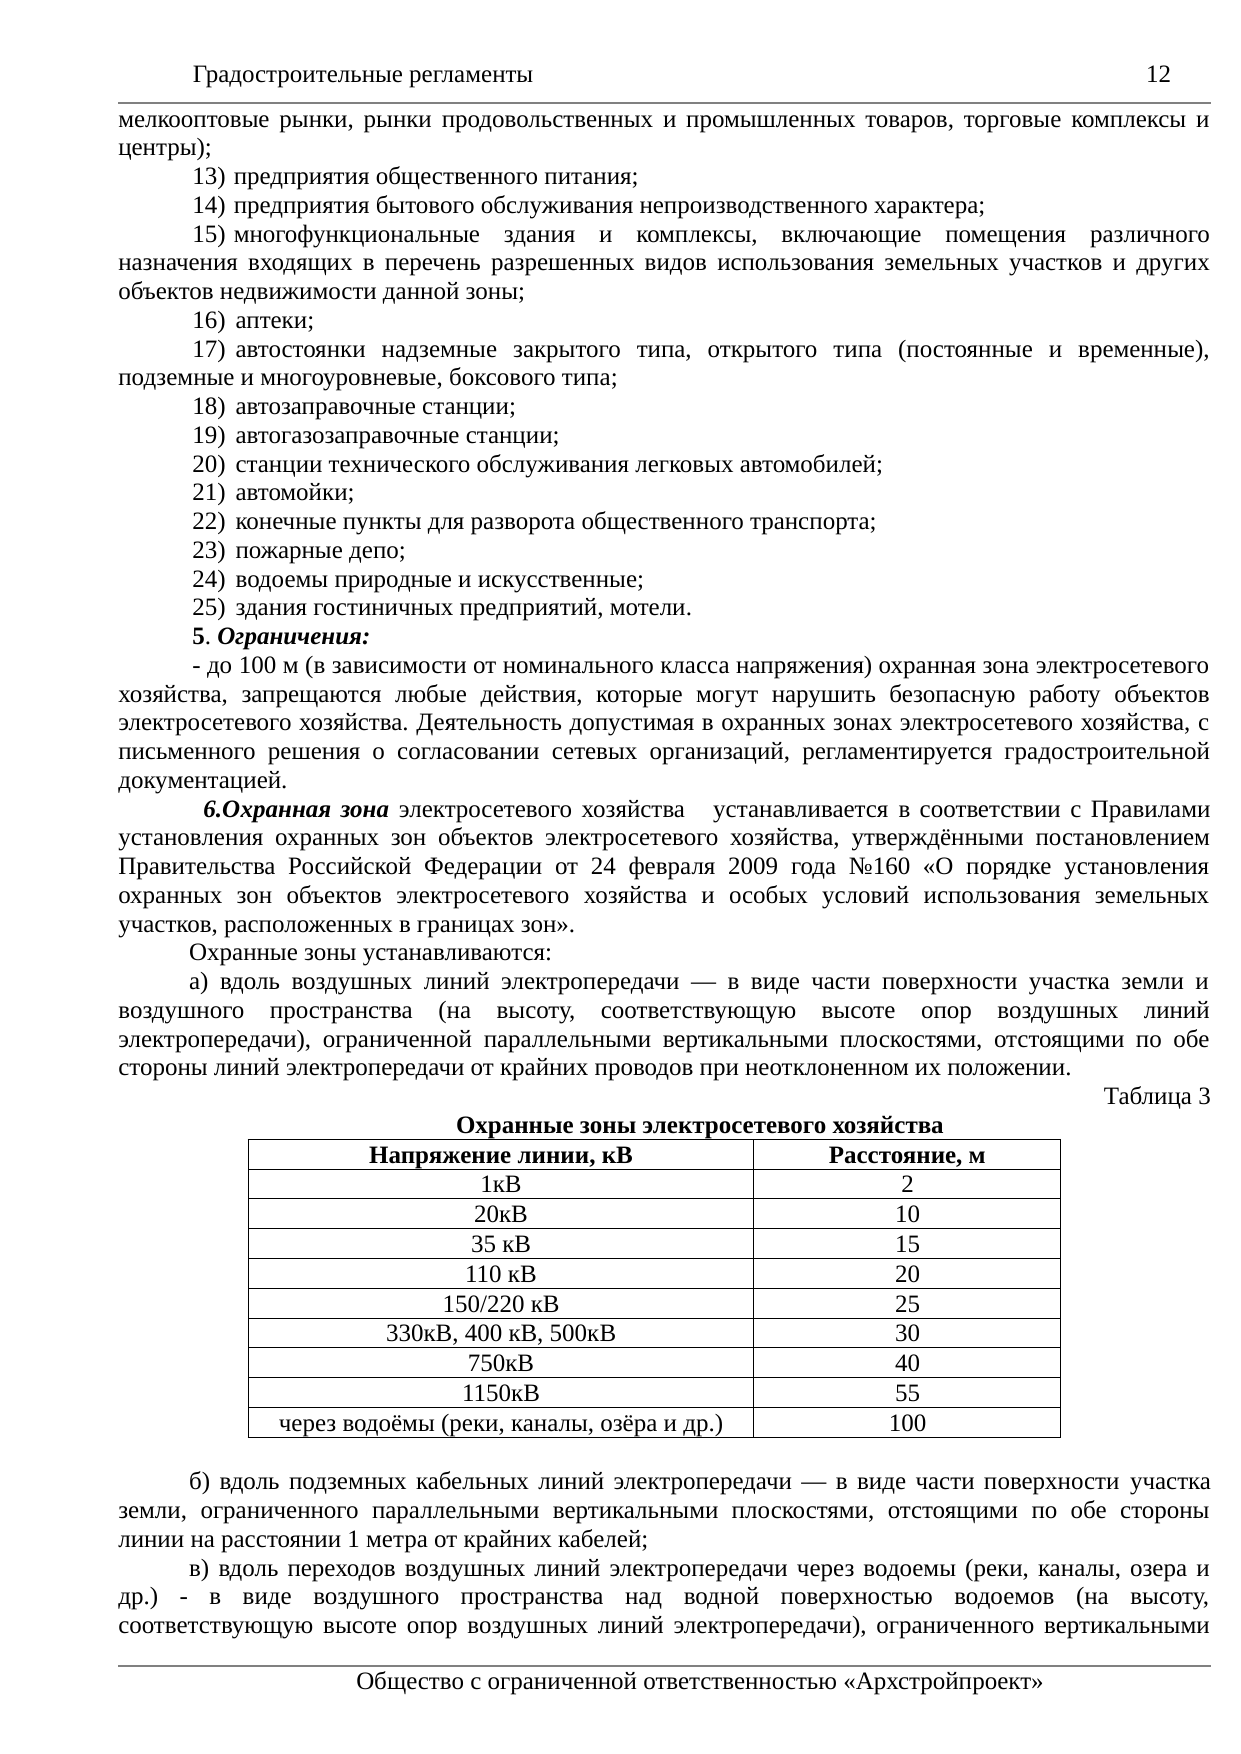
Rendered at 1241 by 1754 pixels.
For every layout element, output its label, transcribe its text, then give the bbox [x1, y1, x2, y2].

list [118, 104, 1211, 161]
table_header Напряжение линии, кВ [249, 1140, 753, 1168]
table_header Расстояние, м [754, 1140, 1060, 1168]
table_cell 20кВ [249, 1199, 753, 1228]
list автостоянки надземные закрытого типа, открытого типа (постоянные и временные), подземные и многоуровневые, боксового типа; [118, 334, 1211, 391]
list здания гостиничных предприятий, мотели. [118, 592, 1211, 621]
list пожарные депо; [118, 535, 1211, 564]
text 5. Ограничения: [118, 621, 1211, 650]
list водоемы природные и искусственные; [118, 564, 1211, 592]
text 6.Охранная зона электросетевого хозяйства устанавливается в соответствии с Правилами установления охранных зон объектов электросетевого хозяйства, утверждёнными постановлением Правительства Российской Федерации от 24 февраля 2009 года №160 «О порядке установления охранных зон объектов электросетевого хозяйства и особых условий использования земельных участков, расположенных в границах зон». [118, 794, 1211, 937]
text Охранные зоны устанавливаются: [118, 937, 1211, 966]
table_cell через водоёмы (реки, каналы, озёра и др.) [249, 1408, 753, 1437]
table_cell 10 [754, 1199, 1060, 1228]
list конечные пункты для разворота общественного транспорта; [118, 506, 1211, 535]
table_cell 330кВ, 400 кВ, 500кВ [249, 1319, 753, 1347]
table_cell 110 кВ [249, 1259, 753, 1288]
text Таблица 3 [118, 1081, 1211, 1110]
table_cell 40 [754, 1348, 1060, 1377]
text а) вдоль воздушных линий электропередачи — в виде части поверхности участка земли и воздушного пространства (на высоту, соответствующую высоте опор воздушных линий электропередачи), ограниченной параллельными вертикальными плоскостями, отстоящими по обе стороны линий электропередачи от крайних проводов при неотклоненном их положении. [118, 966, 1211, 1081]
table_cell 55 [754, 1378, 1060, 1407]
list аптеки; [118, 305, 1211, 334]
list автомойки; [118, 477, 1211, 506]
text - до 100 м (в зависимости от номинального класса напряжения) охранная зона электросетевого хозяйства, запрещаются любые действия, которые могут нарушить безопасную работу объектов электросетевого хозяйства. Деятельность допустимая в охранных зонах электросетевого хозяйства, с письменного решения о согласовании сетевых организаций, регламентируется градостроительной документацией. [118, 650, 1211, 794]
table_cell 1150кВ [249, 1378, 753, 1407]
table_cell 150/220 кВ [249, 1289, 753, 1317]
table_cell 1кВ [249, 1170, 753, 1198]
table_cell 100 [754, 1408, 1060, 1437]
table_cell 35 кВ [249, 1229, 753, 1258]
text Охранные зоны электросетевого хозяйства [118, 1110, 1211, 1139]
table_cell 15 [754, 1229, 1060, 1258]
text б) вдоль подземных кабельных линий электропередачи — в виде части поверхности участка земли, ограниченного параллельными вертикальными плоскостями, отстоящими по обе стороны линии на расстоянии 1 метра от крайних кабелей; [118, 1466, 1211, 1553]
table_cell 20 [754, 1259, 1060, 1288]
list предприятия общественного питания; [118, 161, 1211, 190]
table_cell 2 [754, 1170, 1060, 1198]
table_cell 25 [754, 1289, 1060, 1317]
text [118, 1553, 1211, 1639]
list предприятия бытового обслуживания непроизводственного характера; [118, 190, 1211, 219]
table_cell 750кВ [249, 1348, 753, 1377]
list автогазозаправочные станции; [118, 420, 1211, 449]
list автозаправочные станции; [118, 391, 1211, 420]
table_cell 30 [754, 1319, 1060, 1347]
list многофункциональные здания и комплексы, включающие помещения различного назначения входящих в перечень разрешенных видов использования земельных участков и других объектов недвижимости данной зоны; [118, 219, 1211, 305]
list станции технического обслуживания легковых автомобилей; [118, 449, 1211, 477]
